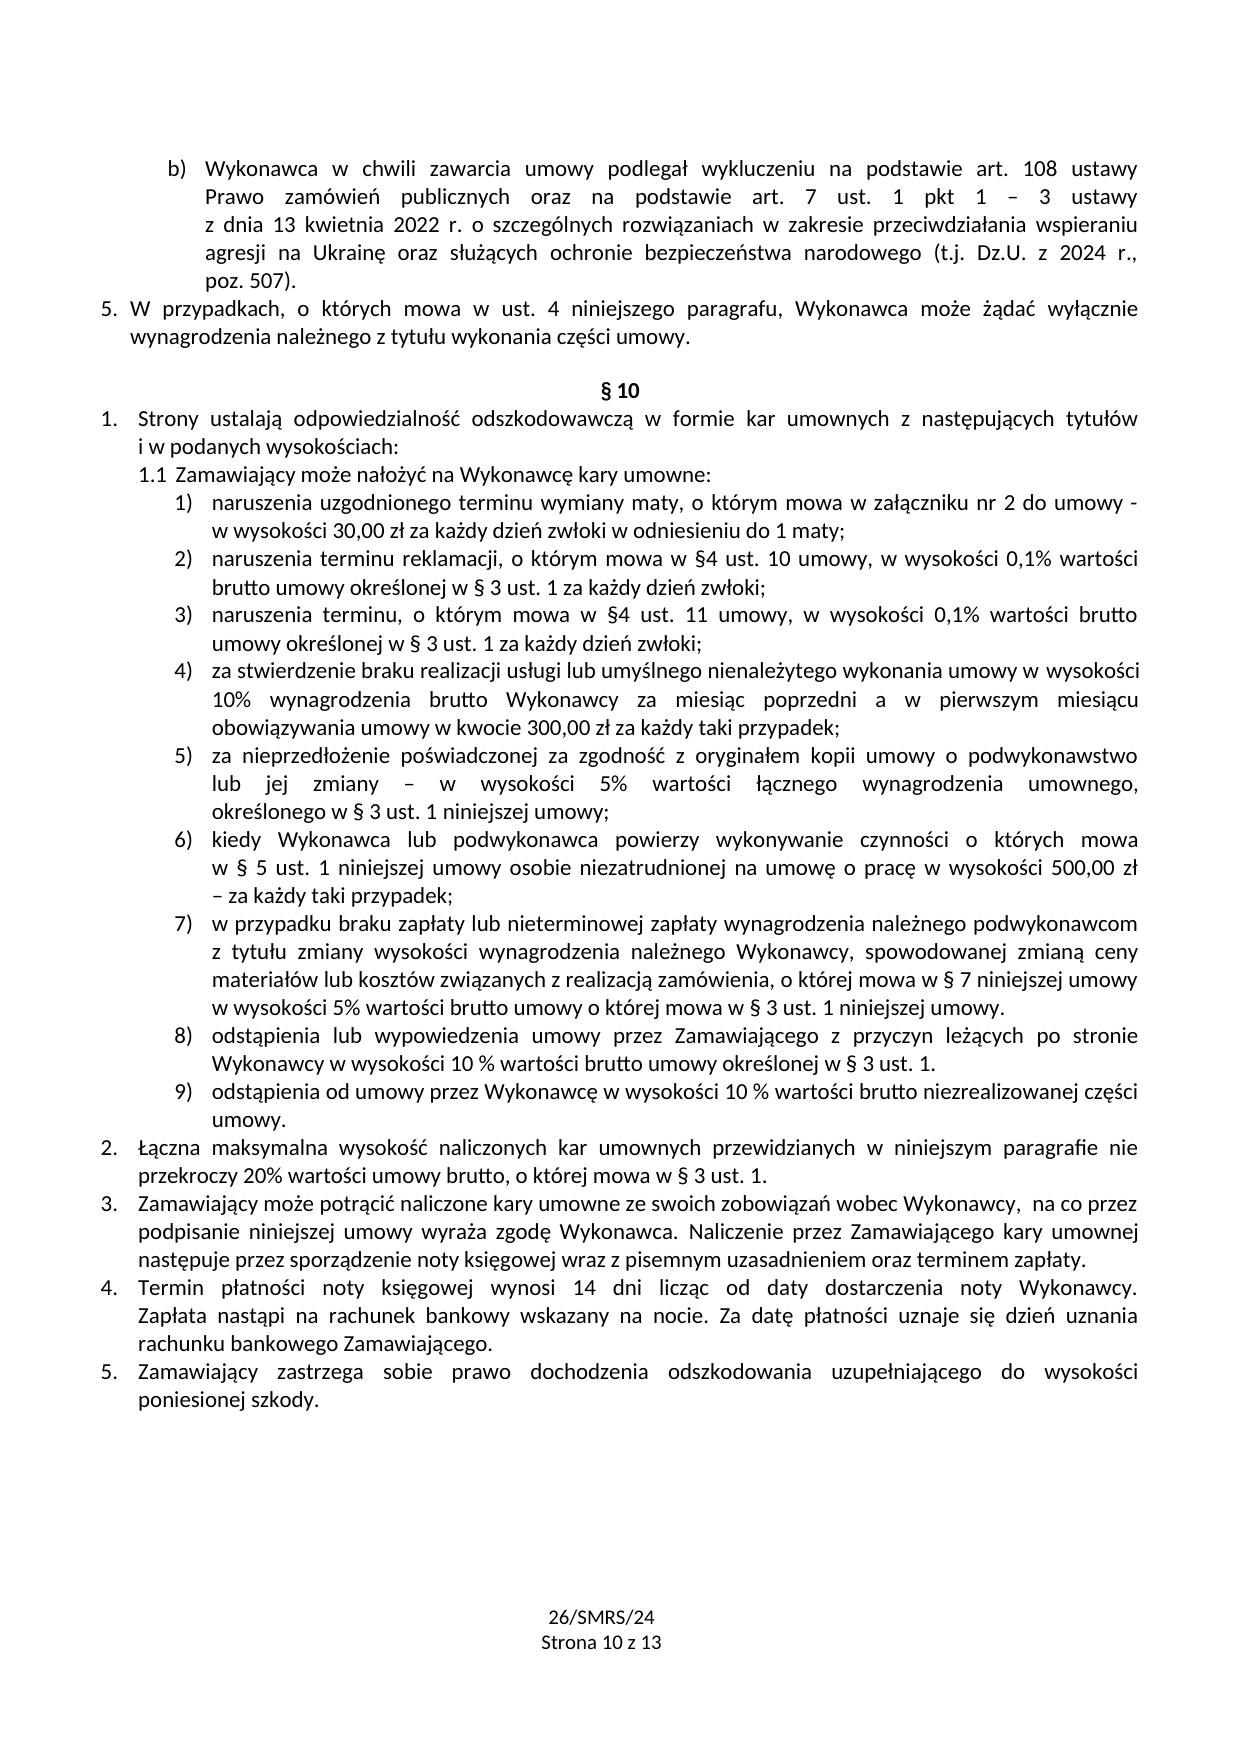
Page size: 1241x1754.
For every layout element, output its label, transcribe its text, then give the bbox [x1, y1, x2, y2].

list za nieprzedłożenie poświadczonej za zgodność z oryginałem kopii umowy o podwykonawstwo lub jej zmiany – w wysokości 5% wartości łącznego wynagrodzenia umownego, określonego w § 3 ust. 1 niniejszej umowy; [174, 741, 1140, 825]
list Wykonawca w chwili zawarcia umowy podlegał wykluczeniu na podstawie art. 108 ustawy Prawo zamówień publicznych oraz na podstawie art. 7 ust. 1 pkt 1 – 3 ustawy z dnia 13 kwietnia 2022 r. o szczególnych rozwiązaniach w zakresie przeciwdziałania wspieraniu agresji na Ukrainę oraz służących ochronie bezpieczeństwa narodowego (t.j. Dz.U. z 2024 r., poz. 507). [167, 154, 1140, 294]
list kiedy Wykonawca lub podwykonawca powierzy wykonywanie czynności o których mowa w § 5 ust. 1 niniejszej umowy osobie niezatrudnionej na umowę o pracę w wysokości 500,00 zł – za każdy taki przypadek; [174, 825, 1140, 909]
list naruszenia uzgodnionego terminu wymiany maty, o którym mowa w załączniku nr 2 do umowy - w wysokości 30,00 zł za każdy dzień zwłoki w odniesieniu do 1 maty; [174, 488, 1140, 544]
list odstąpienia od umowy przez Wykonawcę w wysokości 10 % wartości brutto niezrealizowanej części umowy. [174, 1077, 1140, 1133]
list W przypadkach, o których mowa w ust. 4 niniejszego paragrafu, Wykonawca może żądać wyłącznie wynagrodzenia należnego z tytułu wykonania części umowy. [100, 294, 1140, 350]
list w przypadku braku zapłaty lub nieterminowej zapłaty wynagrodzenia należnego podwykonawcom z tytułu zmiany wysokości wynagrodzenia należnego Wykonawcy, spowodowanej zmianą ceny materiałów lub kosztów związanych z realizacją zamówienia, o której mowa w § 7 niniejszej umowy w wysokości 5% wartości brutto umowy o której mowa w § 3 ust. 1 niniejszej umowy. [174, 909, 1140, 1021]
list odstąpienia lub wypowiedzenia umowy przez Zamawiającego z przyczyn leżących po stronie Wykonawcy w wysokości 10 % wartości brutto umowy określonej w § 3 ust. 1. [174, 1021, 1140, 1077]
list Zamawiający może nałożyć na Wykonawcę kary umowne: [138, 461, 1140, 488]
list Łączna maksymalna wysokość naliczonych kar umownych przewidzianych w niniejszym paragrafie nie przekroczy 20% wartości umowy brutto, o której mowa w § 3 ust. 1. [100, 1133, 1140, 1189]
list naruszenia terminu reklamacji, o którym mowa w §4 ust. 10 umowy, w wysokości 0,1% wartości brutto umowy określonej w § 3 ust. 1 za każdy dzień zwłoki; [174, 544, 1140, 601]
text § 10 [100, 376, 1140, 404]
list naruszenia terminu, o którym mowa w §4 ust. 11 umowy, w wysokości 0,1% wartości brutto umowy określonej w § 3 ust. 1 za każdy dzień zwłoki; [174, 601, 1140, 657]
list Termin płatności noty księgowej wynosi 14 dni licząc od daty dostarczenia noty Wykonawcy. Zapłata nastąpi na rachunek bankowy wskazany na nocie. Za datę płatności uznaje się dzień uznania rachunku bankowego Zamawiającego. [100, 1273, 1140, 1357]
list za stwierdzenie braku realizacji usługi lub umyślnego nienależytego wykonania umowy w wysokości 10% wynagrodzenia brutto Wykonawcy za miesiąc poprzedni a w pierwszym miesiącu obowiązywania umowy w kwocie 300,00 zł za każdy taki przypadek; [174, 657, 1140, 741]
list Strony ustalają odpowiedzialność odszkodowawczą w formie kar umownych z następujących tytułów i w podanych wysokościach: [100, 404, 1140, 461]
list Zamawiający zastrzega sobie prawo dochodzenia odszkodowania uzupełniającego do wysokości poniesionej szkody. [100, 1357, 1140, 1413]
list Zamawiający może potrącić naliczone kary umowne ze swoich zobowiązań wobec Wykonawcy, na co przez podpisanie niniejszej umowy wyraża zgodę Wykonawca. Naliczenie przez Zamawiającego kary umownej następuje przez sporządzenie noty księgowej wraz z pisemnym uzasadnieniem oraz terminem zapłaty. [100, 1189, 1140, 1273]
